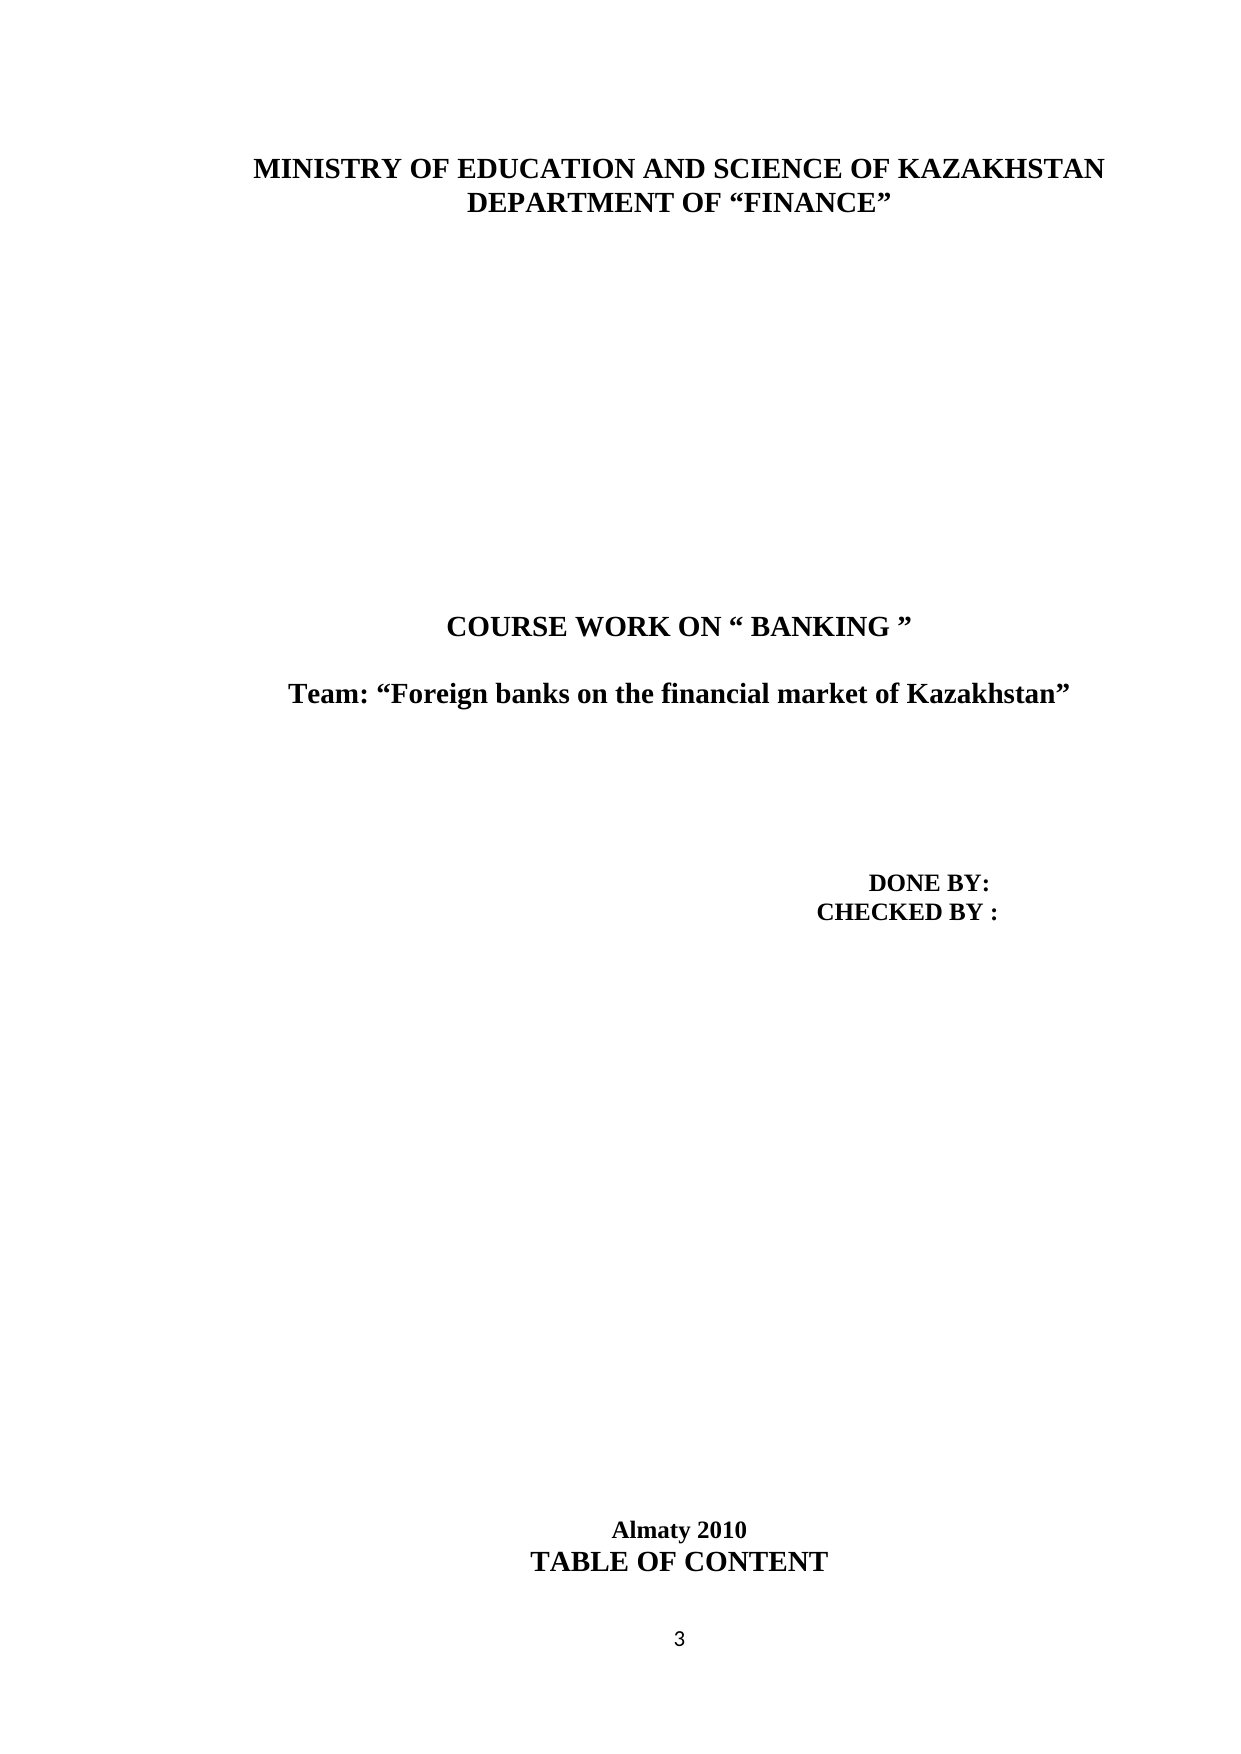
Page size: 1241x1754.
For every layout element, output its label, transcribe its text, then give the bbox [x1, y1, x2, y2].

text Team: “Foreign banks on the financial market of Kazakhstan” [177, 676, 1181, 710]
text CHECKED BY : [177, 897, 1181, 926]
text DEPARTMENT OF “FINANCE” [177, 185, 1181, 219]
text MINISTRY OF EDUCATION AND SCIENCE OF KAZAKHSTAN [177, 152, 1181, 185]
text Almaty 2010 [177, 1515, 1181, 1544]
text DONE BY: [177, 868, 1181, 897]
text TABLE OF CONTENT [177, 1544, 1181, 1577]
text COURSE WORK ON “ BANKING ” [177, 609, 1181, 643]
